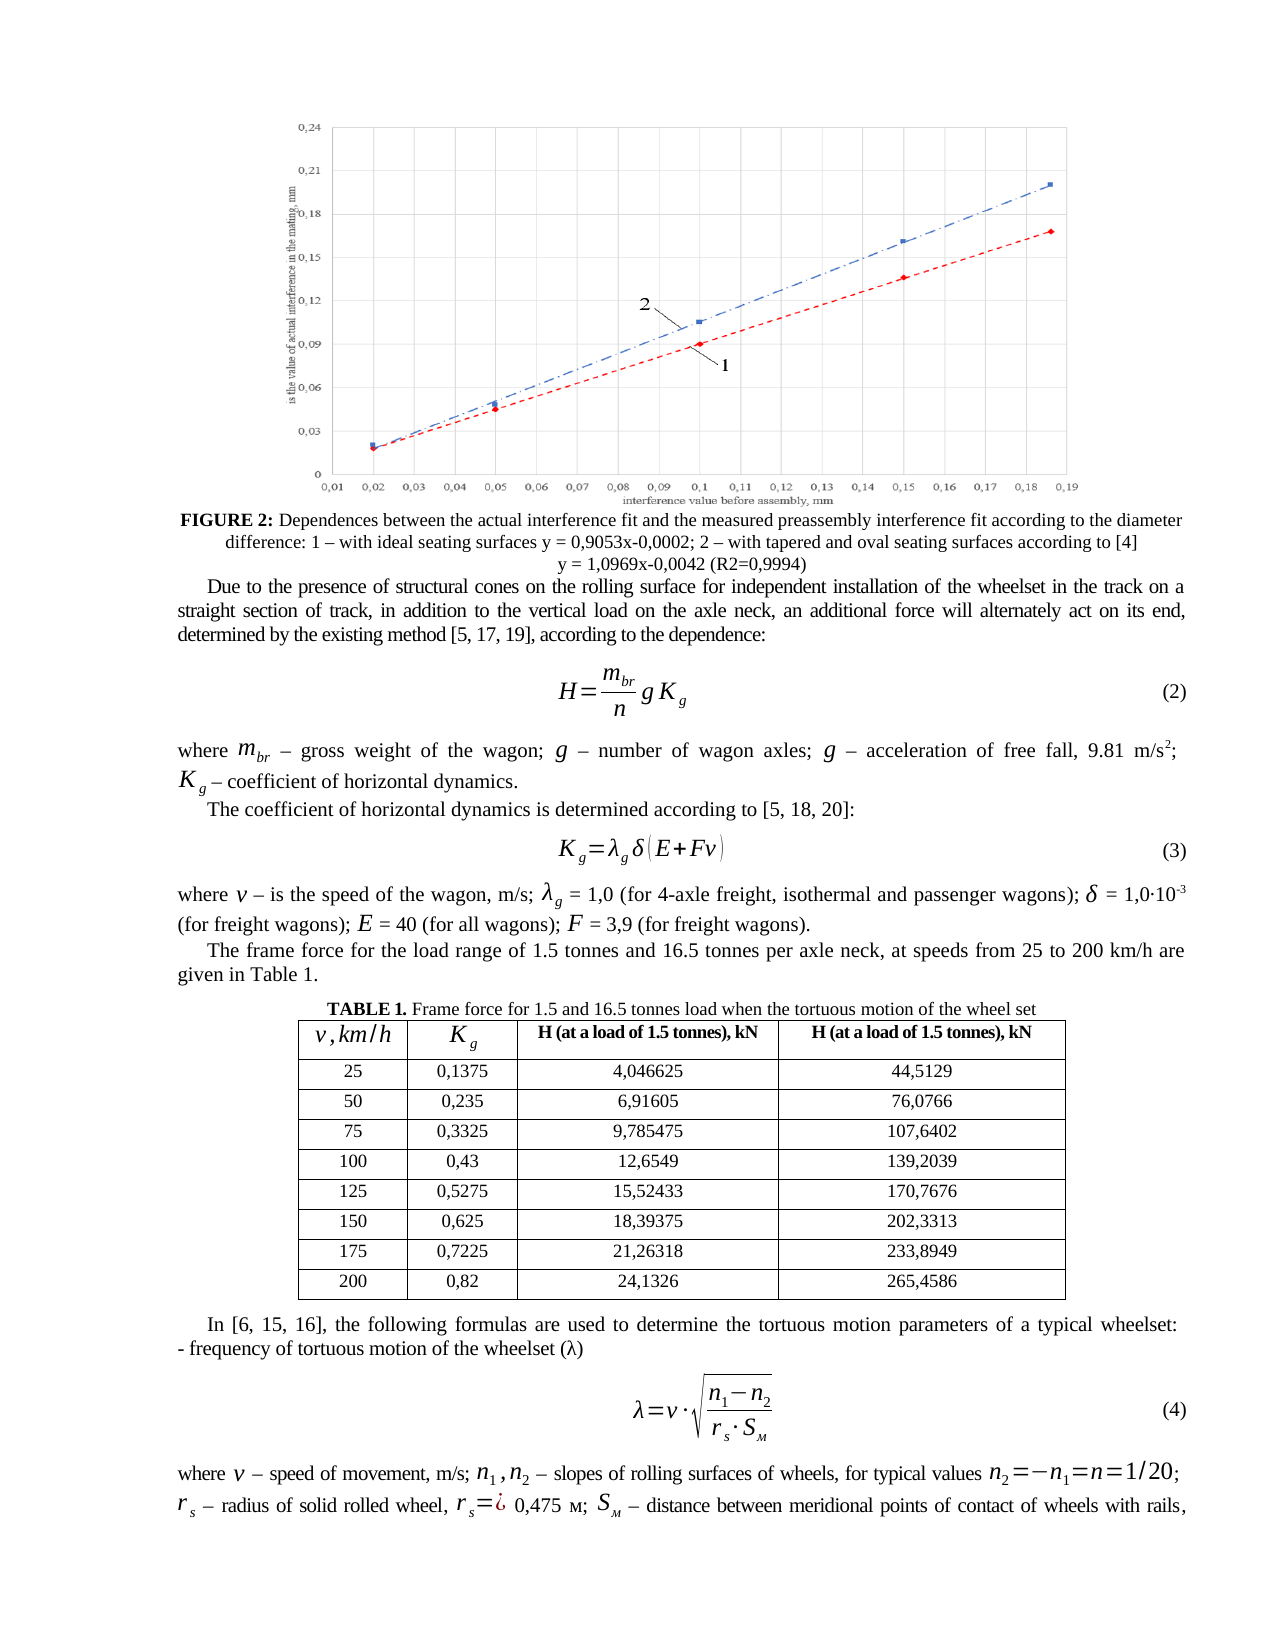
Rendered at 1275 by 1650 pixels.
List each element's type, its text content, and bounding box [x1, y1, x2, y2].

table_cell 175 [299, 1240, 407, 1269]
table_cell 0,7225 [408, 1240, 517, 1269]
table_header [408, 1021, 517, 1059]
table_header [299, 1021, 407, 1059]
text TABLE 1. Frame force for 1.5 and 16.5 tonnes load when the tortuous motion of the wheel set [177, 998, 1186, 1020]
table_cell 75 [299, 1120, 407, 1149]
table_cell 107,6402 [779, 1120, 1065, 1149]
table_cell 139,2039 [779, 1150, 1065, 1179]
text The frame force for the load range of 1.5 tonnes and 16.5 tonnes per axle neck, at speeds from 25 to 200 km/h are given in Table 1. [177, 937, 1186, 986]
table_cell 9,785475 [518, 1120, 778, 1149]
text where – gross weight of the wagon; – number of wagon axles; – acceleration of free fall, 9.81 m/s2; – coefficient of horizontal dynamics. [177, 734, 1186, 797]
table_cell 15,52433 [518, 1180, 778, 1209]
table_cell 0,625 [408, 1210, 517, 1239]
text The coefficient of horizontal dynamics is determined according to [5, 18, 20]: [177, 797, 1186, 821]
table_cell 76,0766 [779, 1090, 1065, 1119]
text FIGURE 2: Dependences between the actual interference fit and the measured preassembly interference fit according to the diameter difference: 1 – with ideal seating surfaces y = 0,9053x-0,0002; 2 – with tapered and oval seating surfaces according to [4] y = 1,0969x-0,0042 (R2=0,9994) [177, 509, 1186, 574]
text Due to the presence of structural cones on the rolling surface for independent installation of the wheelset in the track on a straight section of track, in addition to the vertical load on the axle neck, an additional force will alternately act on its end, determined by the existing method [5, 17, 19], according to the dependence: [177, 574, 1186, 646]
picture [279, 118, 1088, 510]
table_cell 125 [299, 1180, 407, 1209]
table_cell 233,8949 [779, 1240, 1065, 1269]
table_cell 4,046625 [518, 1060, 778, 1089]
table_cell 25 [299, 1060, 407, 1089]
table_cell 0,82 [408, 1270, 517, 1298]
table_cell 0,235 [408, 1090, 517, 1119]
text (3) [177, 833, 1186, 866]
table_cell 265,4586 [779, 1270, 1065, 1298]
text In [6, 15, 16], the following formulas are used to determine the tortuous motion parameters of a typical wheelset: - frequency of tortuous motion of the wheelset (λ) [177, 1312, 1186, 1360]
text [177, 1457, 1186, 1521]
table_cell 6,91605 [518, 1090, 778, 1119]
table_cell 50 [299, 1090, 407, 1119]
table_cell 200 [299, 1270, 407, 1298]
table_header Н (at a load of 1.5 tonnes), kN [779, 1021, 1065, 1059]
table_cell 0,1375 [408, 1060, 517, 1089]
table_cell 0,3325 [408, 1120, 517, 1149]
table_cell 12,6549 [518, 1150, 778, 1179]
table_cell 24,1326 [518, 1270, 778, 1298]
table_cell 100 [299, 1150, 407, 1179]
text where – is the speed of the wagon, m/s; = 1,0 (for 4-axle freight, isothermal and passenger wagons); = 1,0∙10-3 (for freight wagons); = 40 (for all wagons); = 3,9 (for freight wagons). [177, 878, 1186, 937]
table_cell 0,5275 [408, 1180, 517, 1209]
text (4) [177, 1373, 1186, 1445]
table_cell 150 [299, 1210, 407, 1239]
table_cell 21,26318 [518, 1240, 778, 1269]
table_header Н (at a load of 1.5 tonnes), kN [518, 1021, 778, 1059]
table_cell 170,7676 [779, 1180, 1065, 1209]
table_cell 44,5129 [779, 1060, 1065, 1089]
text (2) [177, 659, 1186, 721]
table_cell 18,39375 [518, 1210, 778, 1239]
table_cell 0,43 [408, 1150, 517, 1179]
table_cell 202,3313 [779, 1210, 1065, 1239]
